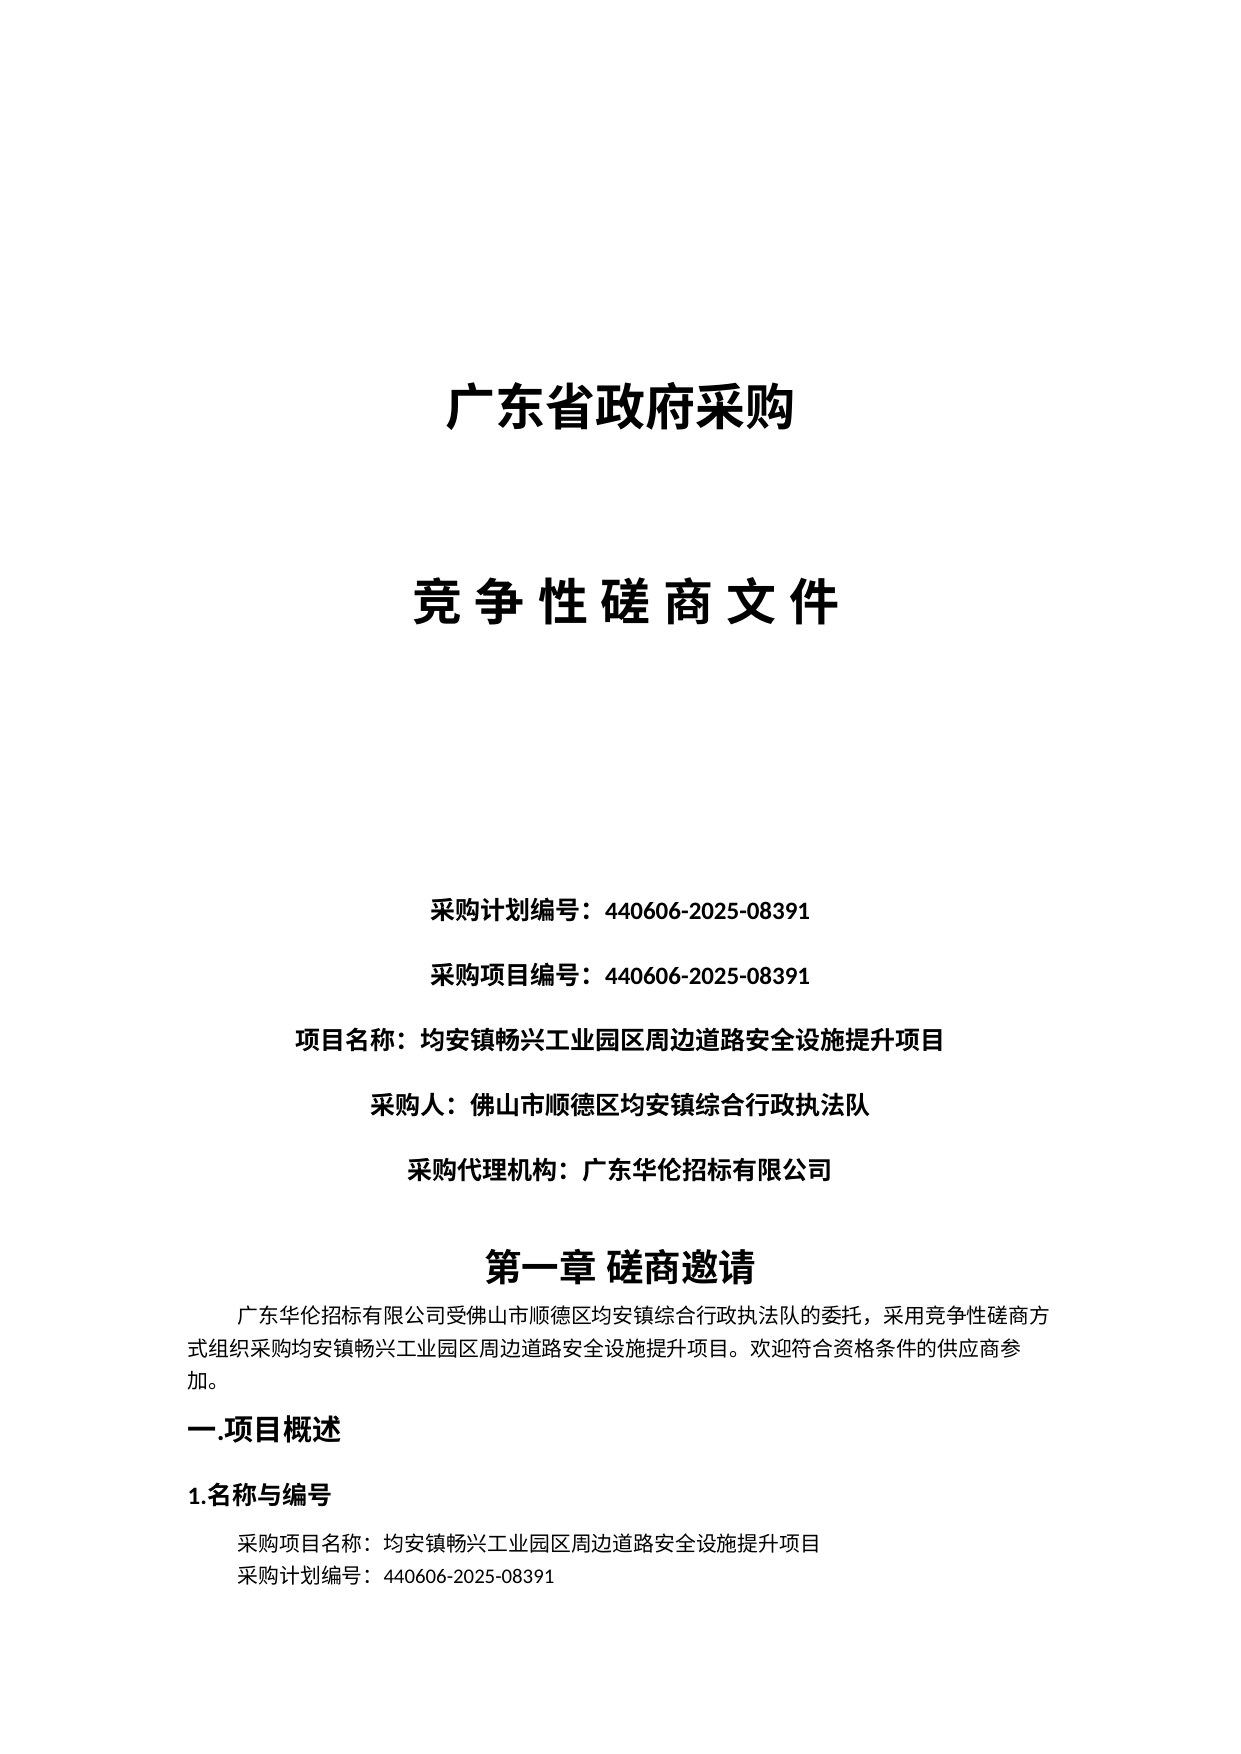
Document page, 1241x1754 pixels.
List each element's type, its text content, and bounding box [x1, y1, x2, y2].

text 竞 争 性 磋 商 文 件 [187, 552, 1053, 649]
text 采购代理机构：广东华伦招标有限公司 [187, 1137, 1053, 1202]
text 一.项目概述 [187, 1397, 1053, 1462]
text 广东华伦招标有限公司受佛山市顺德区均安镇综合行政执法队的委托，采用竞争性磋商方式组织采购均安镇畅兴工业园区周边道路安全设施提升项目。欢迎符合资格条件的供应商参加。 [187, 1299, 1053, 1397]
text 采购项目编号：440606-2025-08391 [187, 942, 1053, 1007]
text 采购项目名称：均安镇畅兴工业园区周边道路安全设施提升项目 [187, 1527, 1053, 1559]
text 采购人：佛山市顺德区均安镇综合行政执法队 [187, 1072, 1053, 1137]
text 广东省政府采购 [187, 357, 1053, 454]
text 项目名称：均安镇畅兴工业园区周边道路安全设施提升项目 [187, 1007, 1053, 1072]
text 第一章 磋商邀请 [187, 1234, 1053, 1299]
text 采购计划编号：440606-2025-08391 [187, 1559, 1053, 1592]
text 1.名称与编号 [187, 1462, 1053, 1527]
text 采购计划编号：440606-2025-08391 [187, 877, 1053, 942]
